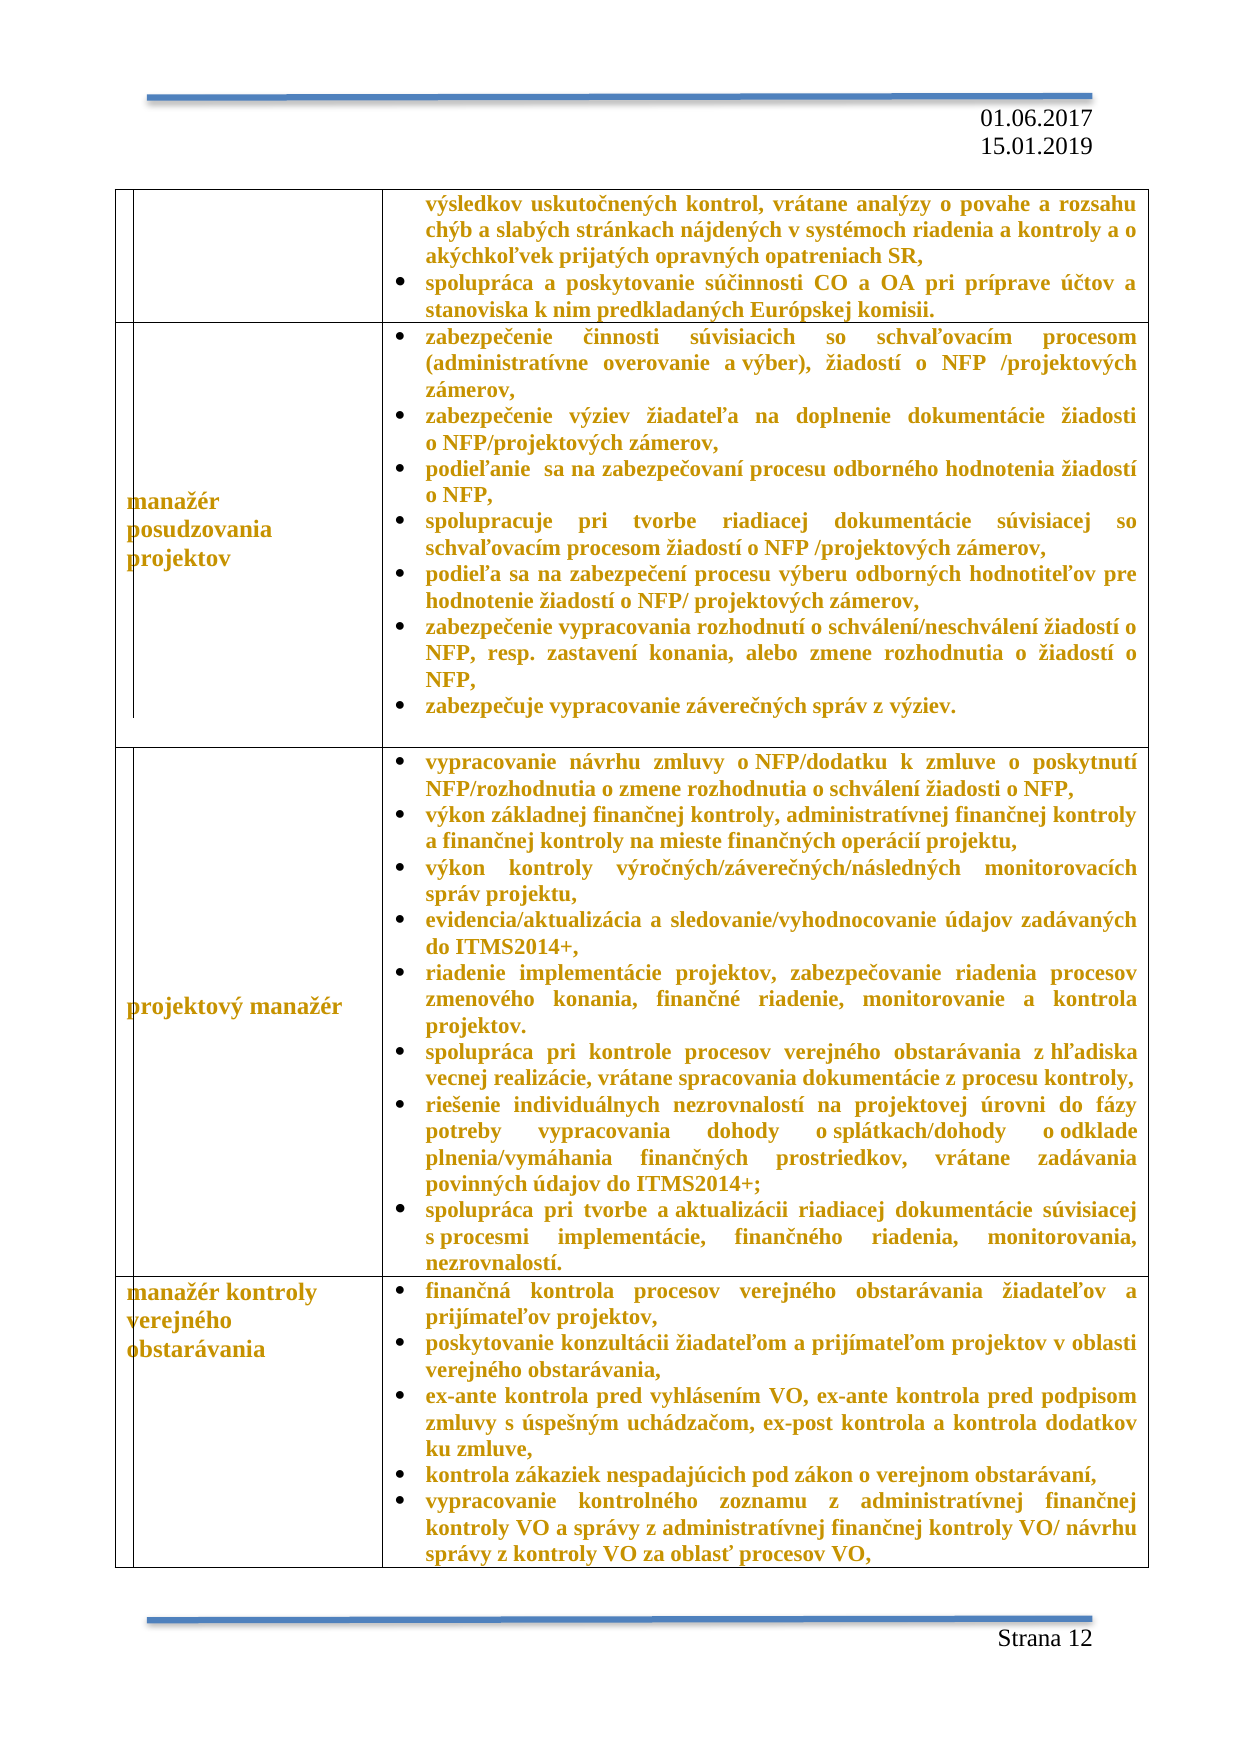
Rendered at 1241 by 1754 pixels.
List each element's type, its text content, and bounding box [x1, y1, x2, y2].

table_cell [116, 190, 133, 322]
table_cell manažér posudzovania projektov [116, 323, 382, 747]
table_cell manažér kontroly verejného obstarávania [116, 1277, 133, 1567]
table_cell projektový manažér [134, 748, 382, 1276]
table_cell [134, 190, 382, 322]
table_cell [383, 190, 1148, 322]
table_cell manažér kontroly verejného obstarávania [134, 1277, 382, 1567]
table_cell projektový manažér [116, 748, 133, 1276]
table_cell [383, 1277, 1148, 1567]
table_cell vypracovanie návrhu zmluvy o NFP/dodatku k zmluve o poskytnutí NFP/rozhodnutia o zmene rozhodnutia o schválení žiadosti o NFP, výkon základnej finančnej kontroly, administratívnej finančnej kontroly a finančnej kontroly na mieste finančných operácií projektu, výkon kontroly výročných/záverečných/následných monitorovacích správ projektu, evidencia/aktualizácia a sledovanie/vyhodnocovanie údajov zadávaných do ITMS2014+, riadenie implementácie projektov, zabezpečovanie riadenia procesov zmenového konania, finančné riadenie, monitorovanie a kontrola projektov. spolupráca pri kontrole procesov verejného obstarávania z hľadiska vecnej realizácie, vrátane spracovania dokumentácie z procesu kontroly, riešenie individuálnych nezrovnalostí na projektovej úrovni do fázy potreby vypracovania dohody o splátkach/dohody o odklade plnenia/vymáhania finančných prostriedkov, vrátane zadávania povinných údajov do ITMS2014+; spolupráca pri tvorbe a aktualizácii riadiacej dokumentácie súvisiacej s procesmi implementácie, finančného riadenia, monitorovania, nezrovnalostí. [383, 748, 1148, 1276]
table_cell zabezpečenie činnosti súvisiacich so schvaľovacím procesom (administratívne overovanie a výber), žiadostí o NFP /projektových zámerov, zabezpečenie výziev žiadateľa na doplnenie dokumentácie žiadosti o NFP/projektových zámerov, podieľanie sa na zabezpečovaní procesu odborného hodnotenia žiadostí o NFP, spolupracuje pri tvorbe riadiacej dokumentácie súvisiacej so schvaľovacím procesom žiadostí o NFP /projektových zámerov, podieľa sa na zabezpečení procesu výberu odborných hodnotiteľov pre hodnotenie žiadostí o NFP/ projektových zámerov, zabezpečenie vypracovania rozhodnutí o schválení/neschválení žiadostí o NFP, resp. zastavení konania, alebo zmene rozhodnutia o žiadostí o NFP, zabezpečuje vypracovanie záverečných správ z výziev. [383, 323, 1148, 747]
